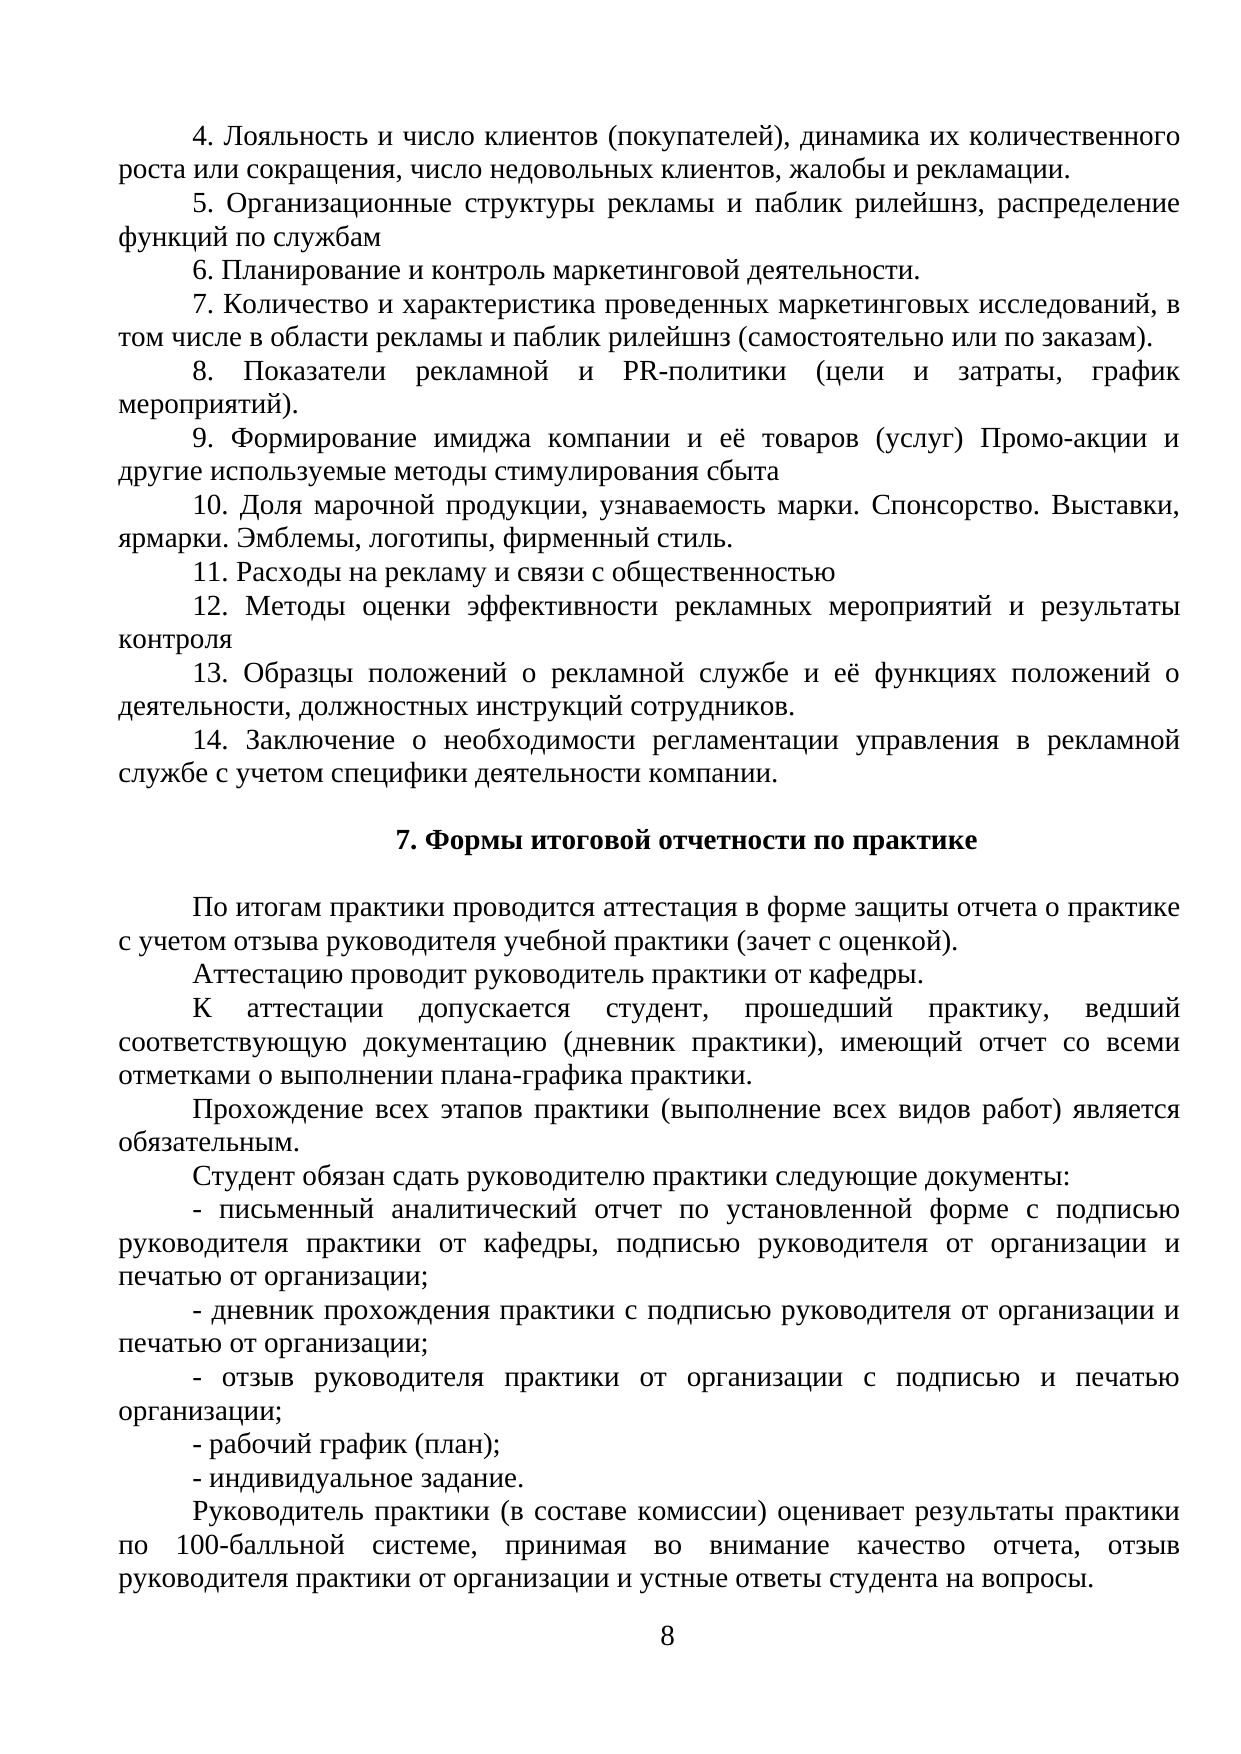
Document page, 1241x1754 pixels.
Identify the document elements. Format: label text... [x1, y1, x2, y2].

text Аттестацию проводит руководитель практики от кафедры. [118, 957, 1181, 990]
text 7. Формы итоговой отчетности по практике [118, 822, 1181, 856]
text 10. Доля марочной продукции, узнаваемость марки. Спонсорство. Выставки, ярмарки. Эмблемы, логотипы, фирменный стиль. [118, 487, 1181, 554]
text 14. Заключение о необходимости регламентации управления в рекламной службе с учетом специфики деятельности компании. [118, 722, 1181, 789]
text Руководитель практики (в составе комиссии) оценивает результаты практики по 100-балльной системе, принимая во внимание качество отчета, отзыв руководителя практики от организации и устные ответы студента на вопросы. [118, 1493, 1181, 1594]
text 8. Показатели рекламной и PR-политики (цели и затраты, график мероприятий). [118, 353, 1181, 420]
text 13. Образцы положений о рекламной службе и её функциях положений о деятельности, должностных инструкций сотрудников. [118, 655, 1181, 722]
text По итогам практики проводится аттестация в форме защиты отчета о практике с учетом отзыва руководителя учебной практики (зачет с оценкой). [118, 889, 1181, 957]
text Прохождение всех этапов практики (выполнение всех видов работ) является обязательным. [118, 1091, 1181, 1158]
text - дневник прохождения практики с подписью руководителя от организации и печатью от организации; [118, 1292, 1181, 1359]
text - индивидуальное задание. [118, 1460, 1181, 1493]
text 7. Количество и характеристика проведенных маркетинговых исследований, в том числе в области рекламы и паблик рилейшнз (самостоятельно или по заказам). [118, 286, 1181, 353]
text 12. Методы оценки эффективности рекламных мероприятий и результаты контроля [118, 588, 1181, 655]
text 4. Лояльность и число клиентов (покупателей), динамика их количественного роста или сокращения, число недовольных клиентов, жалобы и рекламации. [118, 118, 1181, 185]
text - письменный аналитический отчет по установленной форме с подписью руководителя практики от кафедры, подписью руководителя от организации и печатью от организации; [118, 1191, 1181, 1292]
text - рабочий график (план); [118, 1426, 1181, 1460]
text К аттестации допускается студент, прошедший практику, ведший соответствующую документацию (дневник практики), имеющий отчет со всеми отметками о выполнении плана-графика практики. [118, 990, 1181, 1091]
text 9. Формирование имиджа компании и её товаров (услуг) Промо-акции и другие используемые методы стимулирования сбыта [118, 420, 1181, 487]
text Студент обязан сдать руководителю практики следующие документы: [118, 1158, 1181, 1191]
text - отзыв руководителя практики от организации с подписью и печатью организации; [118, 1359, 1181, 1426]
text 5. Организационные структуры рекламы и паблик рилейшнз, распределение функций по службам [118, 185, 1181, 252]
text 6. Планирование и контроль маркетинговой деятельности. [118, 252, 1181, 286]
text 11. Расходы на рекламу и связи с общественностью [118, 554, 1181, 588]
